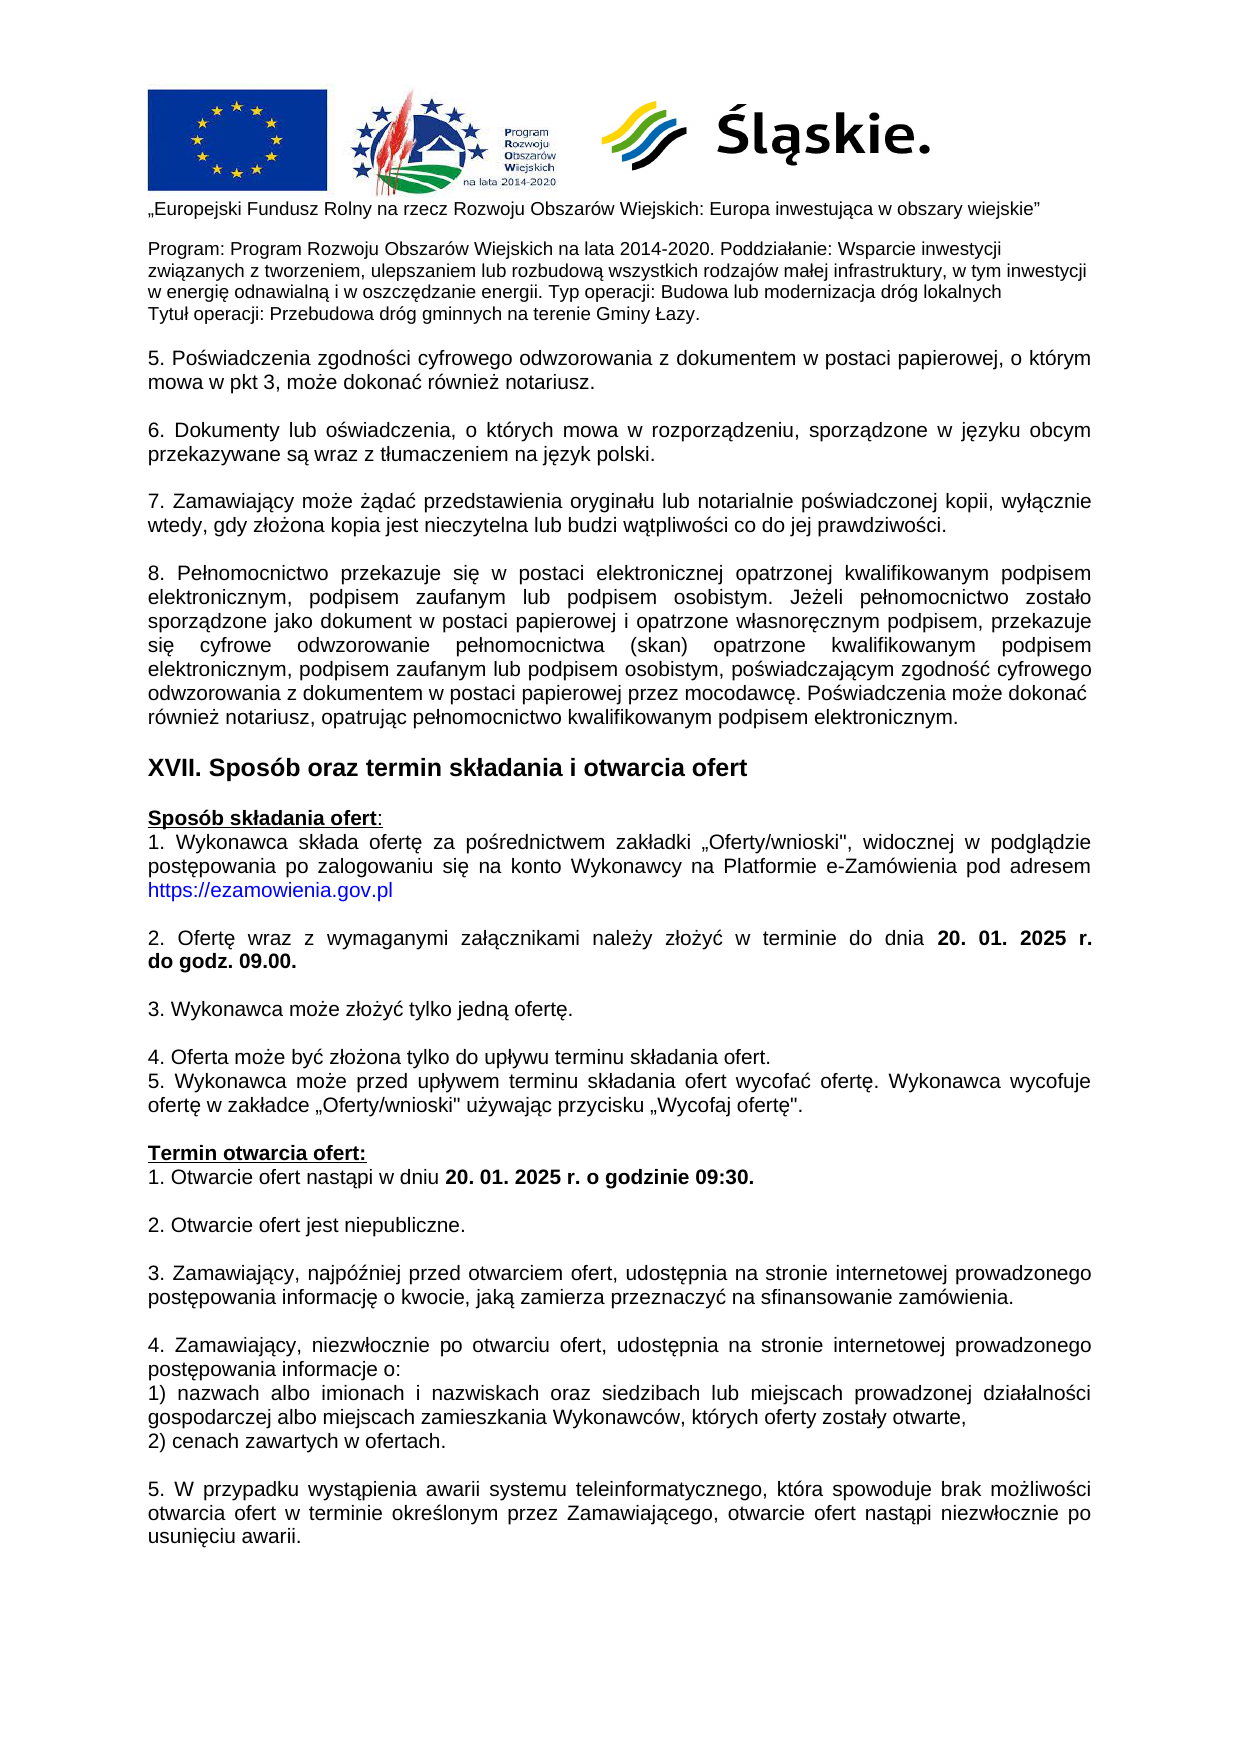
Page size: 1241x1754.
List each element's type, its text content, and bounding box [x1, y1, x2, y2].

text Termin otwarcia ofert: [148, 1141, 1093, 1165]
picture [569, 73, 961, 198]
text 5. W przypadku wystąpienia awarii systemu teleinformatycznego, która spowoduje brak możliwości otwarcia ofert w terminie określonym przez Zamawiającego, otwarcie ofert nastąpi niezwłocznie po usunięciu awarii. [148, 1476, 1093, 1548]
text XVII. Sposób oraz termin składania i otwarcia ofert [148, 753, 1093, 782]
text 4. Zamawiający, niezwłocznie po otwarciu ofert, udostępnia na stronie internetowej prowadzonego postępowania informacje o: [148, 1333, 1093, 1381]
text 2. Ofertę wraz z wymaganymi załącznikami należy złożyć w terminie do dnia 20. 01. 2025 r. do godz. 09.00. [148, 925, 1093, 973]
text 3. Wykonawca może złożyć tylko jedną ofertę. [148, 997, 1093, 1021]
text 3. Zamawiający, najpóźniej przed otwarciem ofert, udostępnia na stronie internetowej prowadzonego postępowania informację o kwocie, jaką zamierza przeznaczyć na sfinansowanie zamówienia. [148, 1261, 1093, 1309]
text 6. Dokumenty lub oświadczenia, o których mowa w rozporządzeniu, sporządzone w języku obcym przekazywane są wraz z tłumaczeniem na język polski. [148, 417, 1093, 465]
text 2. Otwarcie ofert jest niepubliczne. [148, 1213, 1093, 1237]
text 1. Otwarcie ofert nastąpi w dniu 20. 01. 2025 r. o godzinie 09:30. [148, 1165, 1093, 1189]
text 8. Pełnomocnictwo przekazuje się w postaci elektronicznej opatrzonej kwalifikowanym podpisem elektronicznym, podpisem zaufanym lub podpisem osobistym. Jeżeli pełnomocnictwo zostało sporządzone jako dokument w postaci papierowej i opatrzone własnoręcznym podpisem, przekazuje się cyfrowe odwzorowanie pełnomocnictwa (skan) opatrzone kwalifikowanym podpisem elektronicznym, podpisem zaufanym lub podpisem osobistym, poświadczającym zgodność cyfrowego odwzorowania z dokumentem w postaci papierowej przez mocodawcę. Poświadczenia może dokonać [148, 561, 1093, 705]
text 1. Wykonawca składa ofertę za pośrednictwem zakładki „Oferty/wnioski", widocznej w podglądzie postępowania po zalogowaniu się na konto Wykonawcy na Platformie e-Zamówienia pod adresem https://ezamowienia.gov.pl [148, 829, 1093, 901]
text 5. Poświadczenia zgodności cyfrowego odwzorowania z dokumentem w postaci papierowej, o którym mowa w pkt 3, może dokonać również notariusz. [148, 346, 1093, 393]
text 4. Oferta może być złożona tylko do upływu terminu składania ofert. [148, 1045, 1093, 1069]
text 2) cenach zawartych w ofertach. [148, 1428, 1093, 1452]
picture [147, 84, 565, 198]
text Sposób składania ofert: [148, 806, 1093, 829]
text 1) nazwach albo imionach i nazwiskach oraz siedzibach lub miejscach prowadzonej działalności gospodarczej albo miejscach zamieszkania Wykonawców, których oferty zostały otwarte, [148, 1381, 1093, 1428]
text 7. Zamawiający może żądać przedstawienia oryginału lub notarialnie poświadczonej kopii, wyłącznie wtedy, gdy złożona kopia jest nieczytelna lub budzi wątpliwości co do jej prawdziwości. [148, 489, 1093, 537]
text 5. Wykonawca może przed upływem terminu składania ofert wycofać ofertę. Wykonawca wycofuje ofertę w zakładce „Oferty/wnioski" używając przycisku „Wycofaj ofertę". [148, 1069, 1093, 1117]
text również notariusz, opatrując pełnomocnictwo kwalifikowanym podpisem elektronicznym. [148, 705, 1093, 729]
